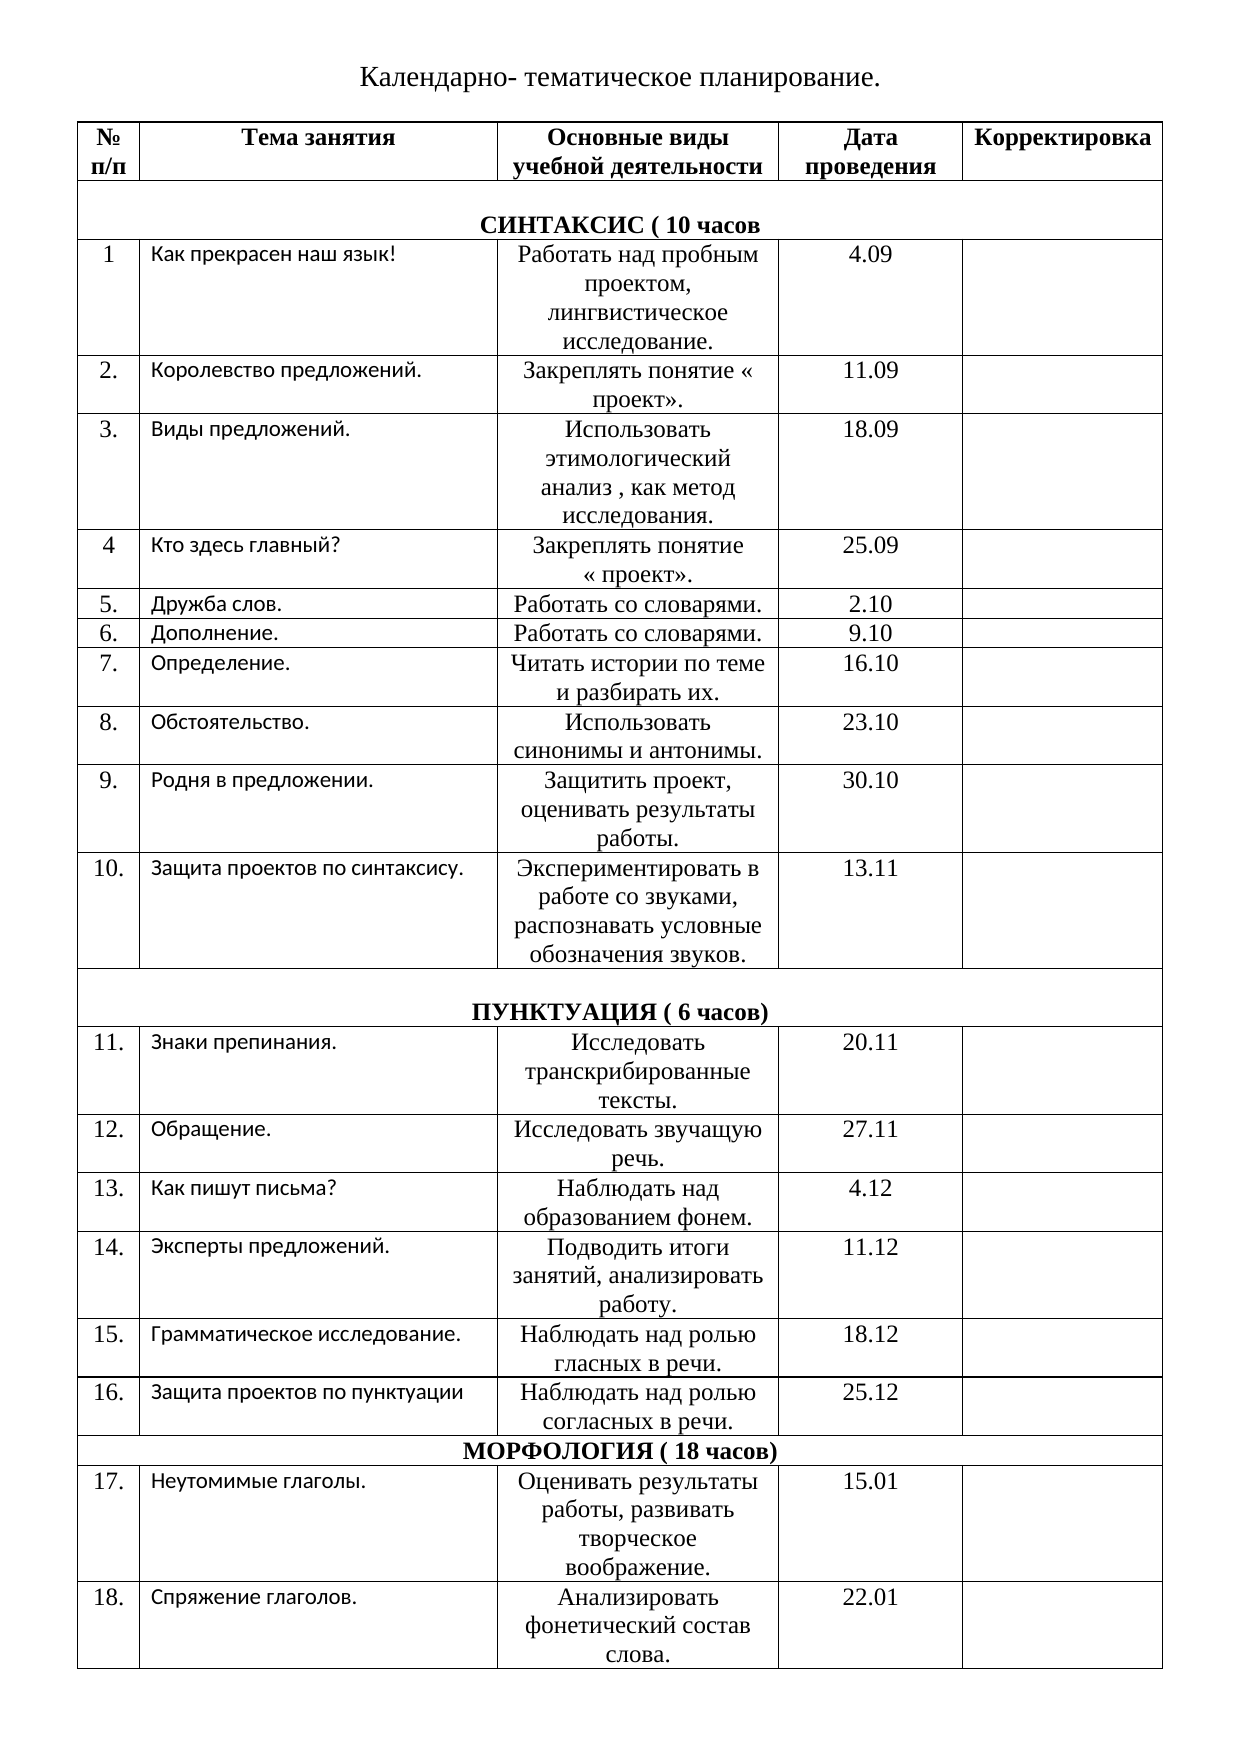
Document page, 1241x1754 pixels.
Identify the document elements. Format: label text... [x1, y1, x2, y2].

table_cell Грамматическое исследование. [140, 1319, 497, 1376]
table_cell 15. [78, 1319, 139, 1376]
table_cell 23.10 [779, 707, 962, 764]
table_cell Определение. [140, 648, 497, 706]
table_cell 8. [78, 707, 139, 764]
table_cell Исследовать звучащую речь. [498, 1115, 778, 1172]
table_cell Закреплять понятие « проект». [498, 530, 778, 588]
table_cell 10. [78, 853, 139, 968]
table_header Корректировка [963, 123, 1162, 180]
table_cell [963, 589, 1162, 617]
table_cell 18. [78, 1582, 139, 1668]
table_cell [963, 648, 1162, 706]
table_header Дата проведения [779, 123, 962, 180]
table_cell [963, 619, 1162, 647]
table_cell Спряжение глаголов. [140, 1582, 497, 1668]
table_cell Наблюдать над ролью согласных в речи. [498, 1378, 778, 1435]
table_cell [963, 853, 1162, 968]
table_cell 7. [78, 648, 139, 706]
table_cell 13.11 [779, 853, 962, 968]
table_cell 16. [78, 1378, 139, 1435]
table_cell 3. [78, 414, 139, 529]
table_cell 9.10 [779, 619, 962, 647]
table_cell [498, 1582, 778, 1668]
table_cell 4.12 [779, 1173, 962, 1231]
table_cell [963, 1466, 1162, 1581]
table_header Основные виды учебной деятельности [498, 123, 778, 180]
table_cell 18.09 [779, 414, 962, 529]
table_cell [963, 1319, 1162, 1376]
table_cell 15.01 [779, 1466, 962, 1581]
table_cell Защита проектов по синтаксису. [140, 853, 497, 968]
table_header Тема занятия [140, 123, 497, 180]
table_cell [963, 1582, 1162, 1668]
table_cell Подводить итоги занятий, анализировать работу. [498, 1232, 778, 1318]
table_cell Неутомимые глаголы. [140, 1466, 497, 1581]
table_cell Защита проектов по пунктуации [140, 1378, 497, 1435]
table_cell 11.12 [779, 1232, 962, 1318]
table_cell 13. [78, 1173, 139, 1231]
table_cell Наблюдать над образованием фонем. [498, 1173, 778, 1231]
table_cell Наблюдать над ролью гласных в речи. [498, 1319, 778, 1376]
table_header № п/п [78, 123, 139, 180]
table_cell 11.09 [779, 356, 962, 413]
table_cell 1 [78, 240, 139, 354]
table_cell [963, 1115, 1162, 1172]
table_cell Родня в предложении. [140, 765, 497, 852]
table_cell [963, 1173, 1162, 1231]
table_cell 9. [78, 765, 139, 852]
table_cell 20.11 [779, 1027, 962, 1113]
table_cell 5. [78, 589, 139, 617]
table_cell Как пишут письма? [140, 1173, 497, 1231]
table_cell Знаки препинания. [140, 1027, 497, 1113]
table_cell Обращение. [140, 1115, 497, 1172]
table_cell 2. [78, 356, 139, 413]
table_cell 4.09 [779, 240, 962, 354]
table_cell 18.12 [779, 1319, 962, 1376]
table_cell ПУНКТУАЦИЯ ( 6 часов) [78, 969, 1162, 1026]
table_cell 4 [78, 530, 139, 588]
table_cell Оценивать результаты работы, развивать творческое воображение. [498, 1466, 778, 1581]
table_cell [963, 765, 1162, 852]
table_cell [963, 530, 1162, 588]
table_cell Исследовать транскрибированные тексты. [498, 1027, 778, 1113]
table_cell 22.01 [779, 1582, 962, 1668]
table_cell 27.11 [779, 1115, 962, 1172]
table_cell Использовать этимологический анализ , как метод исследования. [498, 414, 778, 529]
table_cell [963, 414, 1162, 529]
table_cell [963, 1027, 1162, 1113]
table_cell 25.12 [779, 1378, 962, 1435]
table_cell [963, 356, 1162, 413]
table_cell 14. [78, 1232, 139, 1318]
table_cell Обстоятельство. [140, 707, 497, 764]
table_cell Защитить проект, оценивать результаты работы. [498, 765, 778, 852]
table_cell 17. [78, 1466, 139, 1581]
table_cell 12. [78, 1115, 139, 1172]
table_cell Закреплять понятие « проект». [498, 356, 778, 413]
table_cell 16.10 [779, 648, 962, 706]
table_cell Кто здесь главный? [140, 530, 497, 588]
table_cell Дополнение. [140, 619, 497, 647]
table_cell [963, 240, 1162, 354]
table_cell [963, 1378, 1162, 1435]
table_cell 11. [78, 1027, 139, 1113]
table_cell Виды предложений. [140, 414, 497, 529]
table_cell Работать со словарями. [498, 589, 778, 617]
table_cell 30.10 [779, 765, 962, 852]
table_cell Королевство предложений. [140, 356, 497, 413]
table_cell Экспериментировать в работе со звуками, распознавать условные обозначения звуков. [498, 853, 778, 968]
table_cell 25.09 [779, 530, 962, 588]
table_cell МОРФОЛОГИЯ ( 18 часов) [78, 1436, 1162, 1465]
table_cell [963, 707, 1162, 764]
table_cell Эксперты предложений. [140, 1232, 497, 1318]
text Календарно- тематическое планирование. [89, 59, 1152, 93]
table_cell 6. [78, 619, 139, 647]
table_cell Дружба слов. [140, 589, 497, 617]
table_cell Читать истории по теме и разбирать их. [498, 648, 778, 706]
table_cell Как прекрасен наш язык! [140, 240, 497, 354]
table_cell Использовать синонимы и антонимы. [498, 707, 778, 764]
table_cell Работать со словарями. [498, 619, 778, 647]
table_cell [963, 1232, 1162, 1318]
table_cell Работать над пробным проектом, лингвистическое исследование. [498, 240, 778, 354]
table_cell 2.10 [779, 589, 962, 617]
table_cell СИНТАКСИС ( 10 часов [78, 181, 1162, 238]
